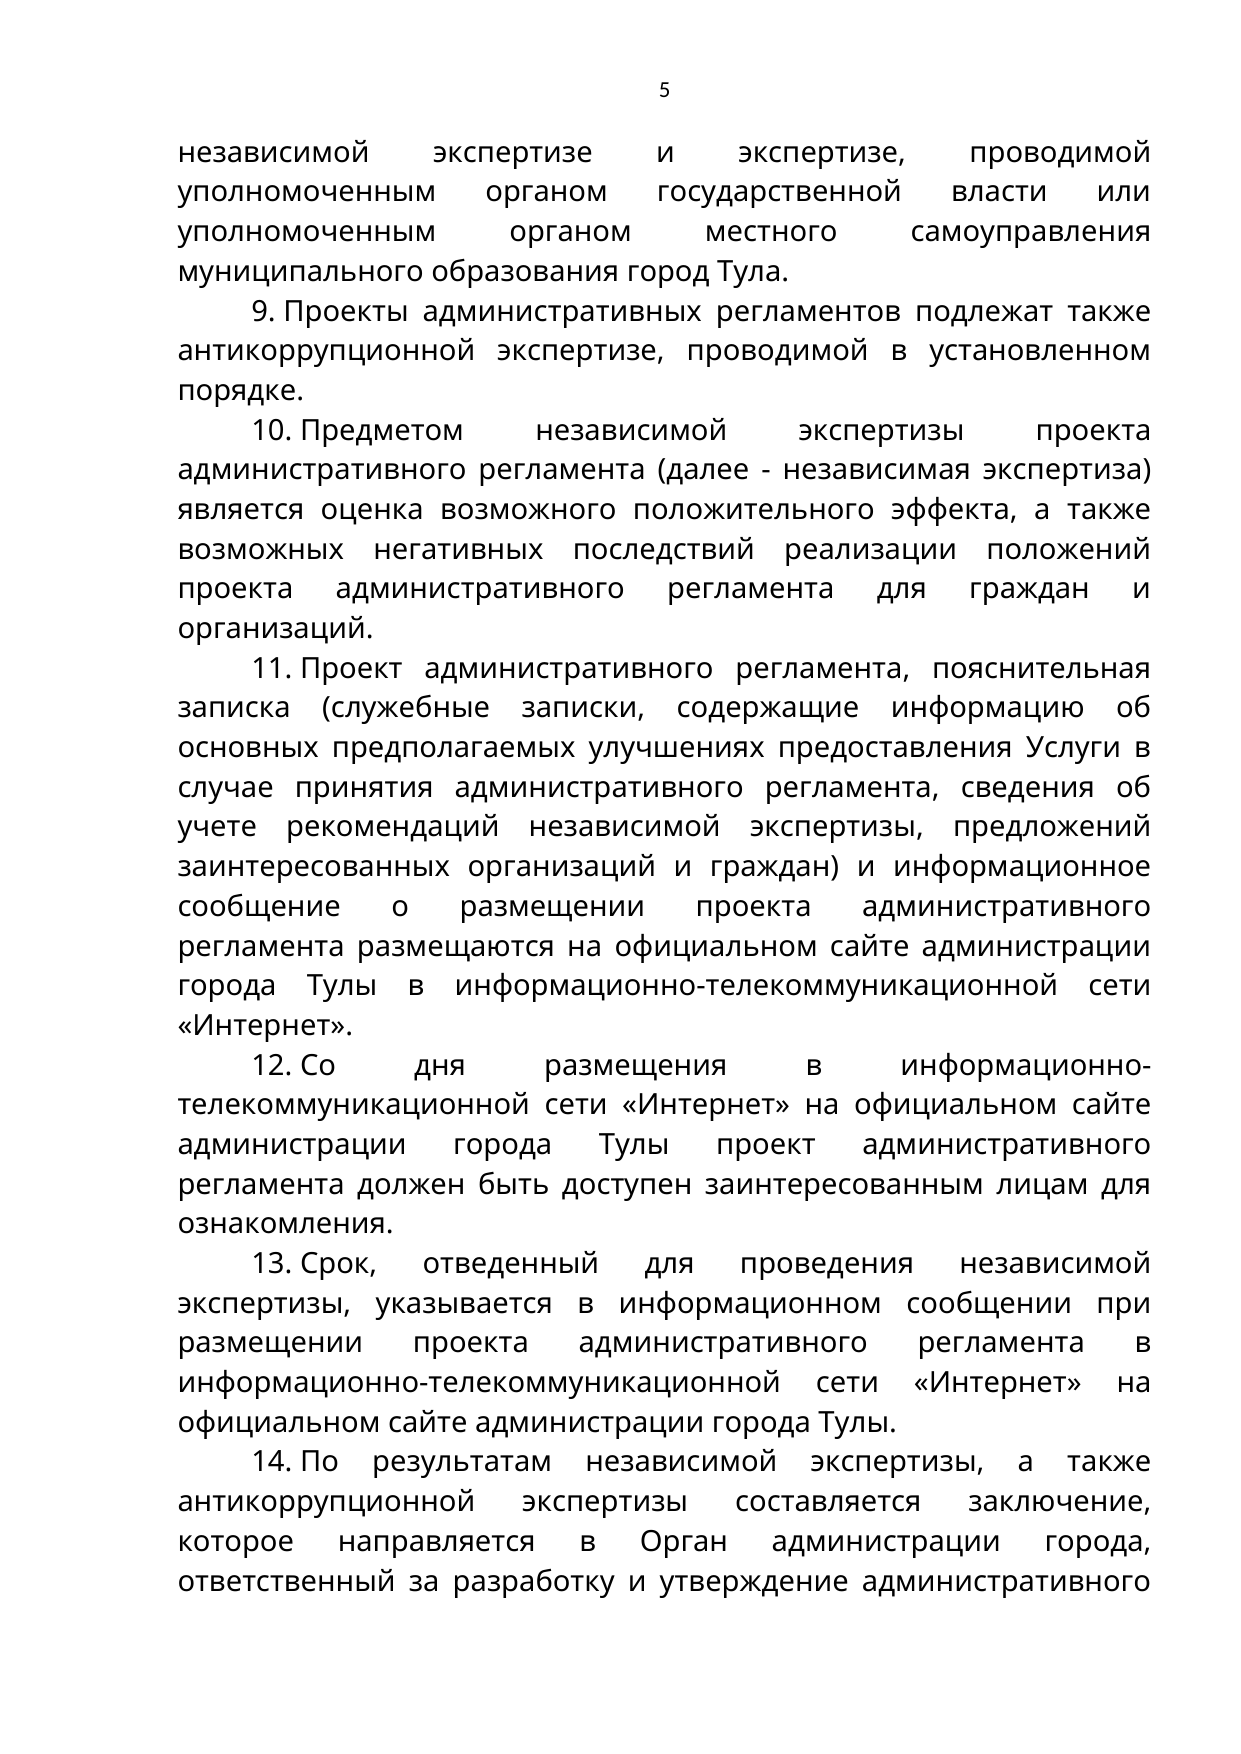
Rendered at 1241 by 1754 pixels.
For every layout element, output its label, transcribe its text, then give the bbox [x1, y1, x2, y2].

list Срок, отведенный для проведения независимой экспертизы, указывается в информационном сообщении при размещении проекта административного регламента в информационно-телекоммуникационной сети «Интернет» на официальном сайте администрации города Тулы. [177, 1242, 1152, 1441]
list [177, 131, 1152, 290]
list Проекты административных регламентов подлежат также антикоррупционной экспертизе, проводимой в установленном порядке. [177, 290, 1152, 409]
list Проект административного регламента, пояснительная записка (служебные записки, содержащие информацию об основных предполагаемых улучшениях предоставления Услуги в случае принятия административного регламента, сведения об учете рекомендаций независимой экспертизы, предложений заинтересованных организаций и граждан) и информационное сообщение о размещении проекта административного регламента размещаются на официальном сайте администрации города Тулы в информационно-телекоммуникационной сети «Интернет». [177, 647, 1152, 1044]
list Предметом независимой экспертизы проекта административного регламента (далее - независимая экспертиза) является оценка возможного положительного эффекта, а также возможных негативных последствий реализации положений проекта административного регламента для граждан и организаций. [177, 409, 1152, 647]
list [177, 1441, 1152, 1599]
list Со дня размещения в информационно-телекоммуникационной сети «Интернет» на официальном сайте администрации города Тулы проект административного регламента должен быть доступен заинтересованным лицам для ознакомления. [177, 1044, 1152, 1242]
